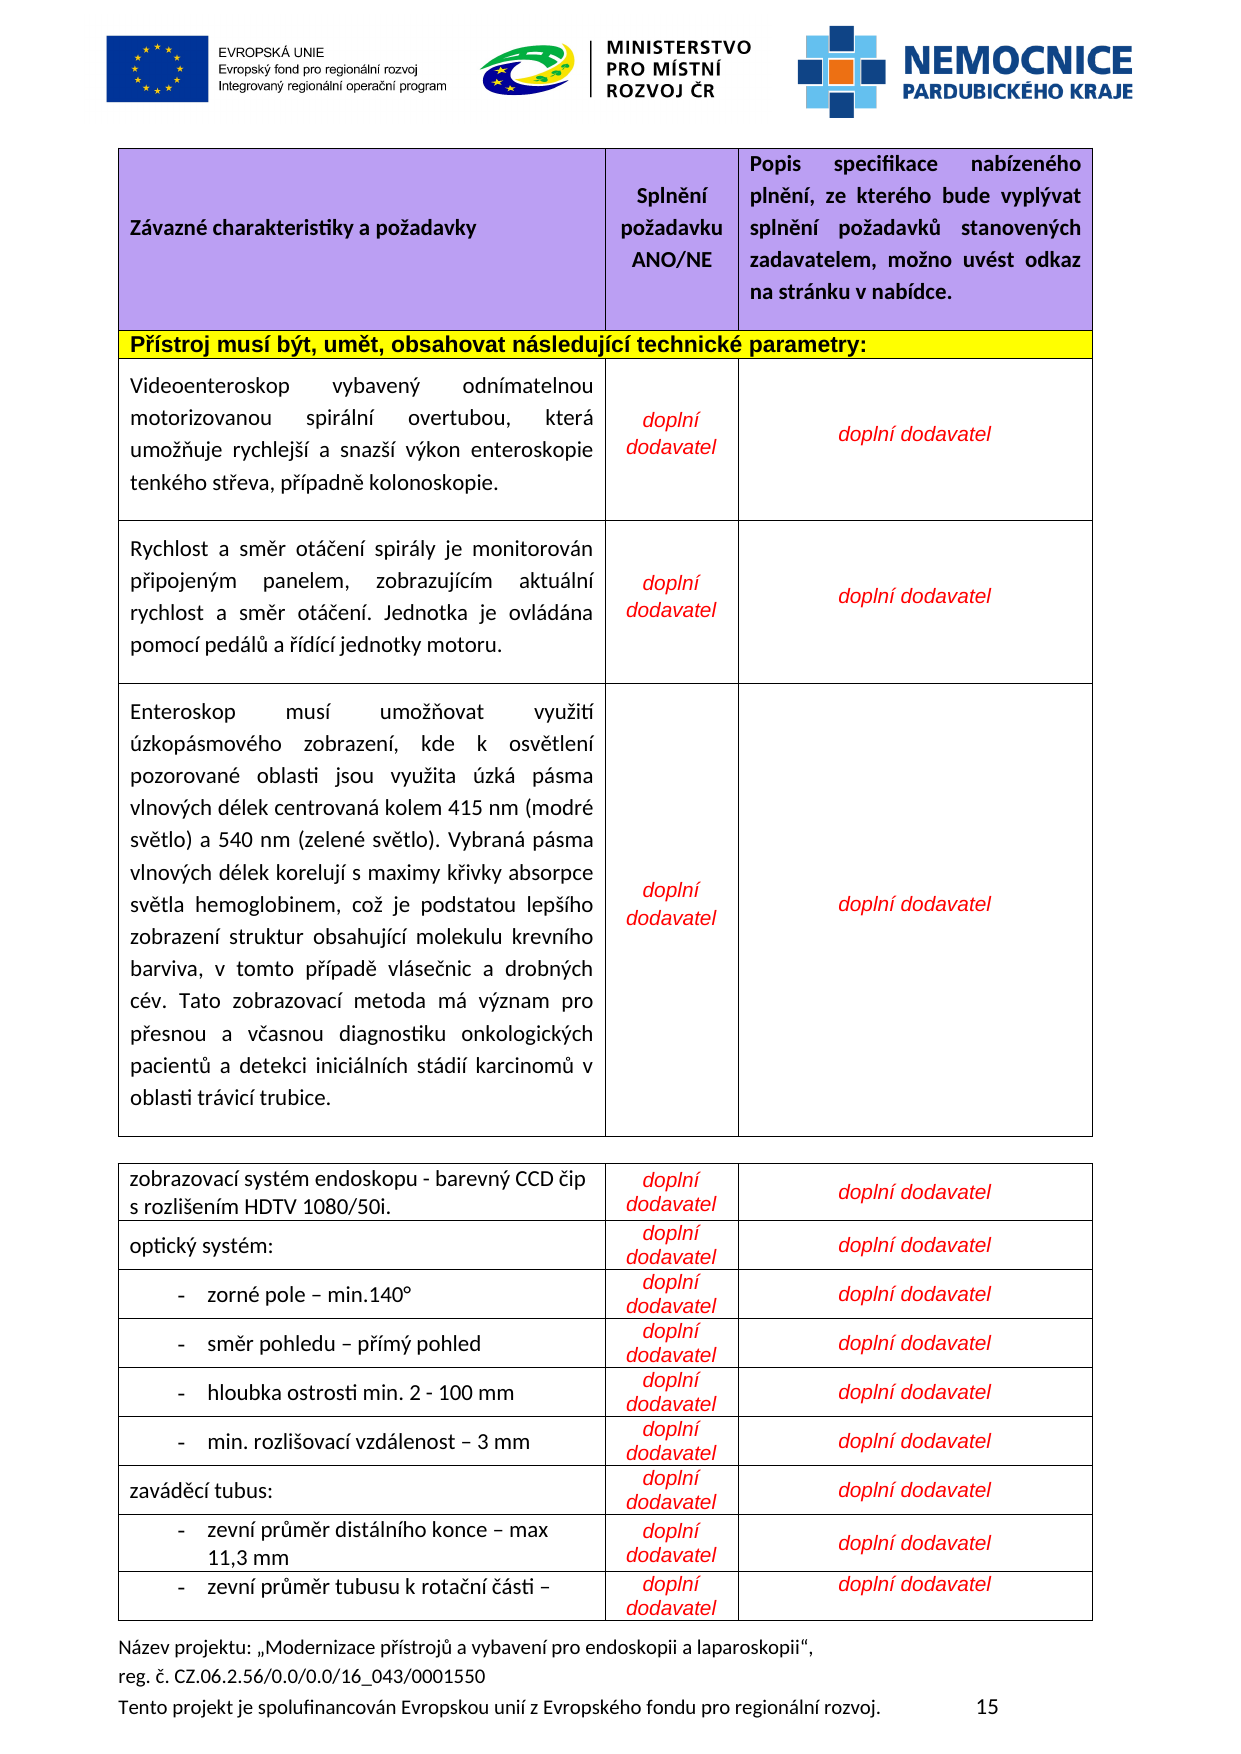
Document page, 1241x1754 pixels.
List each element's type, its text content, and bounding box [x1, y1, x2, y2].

table_header doplní dodavatel [739, 1164, 1092, 1220]
table_cell Rychlost a směr otáčení spirály je monitorován připojeným panelem, zobrazujícím aktuální rychlost a směr otáčení. Jednotka je ovládána pomocí pedálů a řídící jednotky motoru. [119, 521, 605, 683]
table_cell doplní dodavatel [606, 1319, 738, 1367]
table_cell doplní dodavatel [739, 1417, 1092, 1465]
table_cell Popis specifikace nabízeného plnění, ze kterého bude vyplývat splnění požadavků stanovených zadavatelem, možno uvést odkaz na stránku v nabídce. [739, 149, 1092, 330]
table_cell zaváděcí tubus: [119, 1466, 605, 1514]
table_cell doplní dodavatel [739, 521, 1092, 683]
table_cell Enteroskop musí umožňovat využití úzkopásmového zobrazení, kde k osvětlení pozorované oblasti jsou využita úzká pásma vlnových délek centrovaná kolem 415 nm (modré světlo) a 540 nm (zelené světlo). Vybraná pásma vlnových délek korelují s maximy křivky absorpce světla hemoglobinem, což je podstatou lepšího zobrazení struktur obsahující molekulu krevního barviva, v tomto případě vlásečnic a drobných cév. Tato zobrazovací metoda má význam pro přesnou a včasnou diagnostiku onkologických pacientů a detekci iniciálních stádií karcinomů v oblasti trávicí trubice. [119, 684, 605, 1136]
table_cell doplní dodavatel [739, 1319, 1092, 1367]
table_cell doplní dodavatel [606, 359, 738, 520]
table_cell doplní dodavatel [739, 1515, 1092, 1571]
table_cell min. rozlišovací vzdálenost – 3 mm [119, 1417, 605, 1465]
picture [84, 14, 773, 124]
table_cell optický systém: [119, 1221, 605, 1269]
table_cell doplní dodavatel [739, 1466, 1092, 1514]
table_cell doplní dodavatel [739, 684, 1092, 1136]
table_cell doplní dodavatel [739, 1270, 1092, 1318]
table_cell zevní průměr distálního konce – max 11,3 mm [119, 1515, 605, 1571]
table_cell zorné pole – min.140° [119, 1270, 605, 1318]
table_cell doplní dodavatel [606, 1368, 738, 1416]
table_header doplní dodavatel [606, 1164, 738, 1220]
table_cell hloubka ostrosti min. 2 - 100 mm [119, 1368, 605, 1416]
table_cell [119, 1572, 605, 1620]
table_cell Závazné charakteristiky a požadavky [119, 149, 605, 330]
table_cell doplní dodavatel [739, 359, 1092, 520]
table_cell doplní dodavatel [606, 1221, 738, 1269]
table_cell doplní dodavatel [739, 1221, 1092, 1269]
table_cell Splnění požadavku ANO/NE [606, 149, 738, 330]
table_cell Přístroj musí být, umět, obsahovat následující technické parametry: [119, 331, 1092, 358]
table_cell doplní dodavatel [606, 521, 738, 683]
table_cell Videoenteroskop vybavený odnímatelnou motorizovanou spirální overtubou, která umožňuje rychlejší a snazší výkon enteroskopie tenkého střeva, případně kolonoskopie. [119, 359, 605, 520]
table_cell doplní dodavatel [606, 1572, 738, 1620]
picture [796, 24, 1133, 119]
table_cell směr pohledu – přímý pohled [119, 1319, 605, 1367]
table_cell doplní dodavatel [606, 684, 738, 1136]
table_cell doplní dodavatel [606, 1466, 738, 1514]
table_cell doplní dodavatel [606, 1270, 738, 1318]
table_header zobrazovací systém endoskopu - barevný CCD čip s rozlišením HDTV 1080/50i. [119, 1164, 605, 1220]
table_cell doplní dodavatel [739, 1368, 1092, 1416]
table_cell doplní dodavatel [606, 1515, 738, 1571]
table_cell doplní dodavatel [606, 1417, 738, 1465]
table_cell doplní dodavatel [739, 1572, 1092, 1620]
